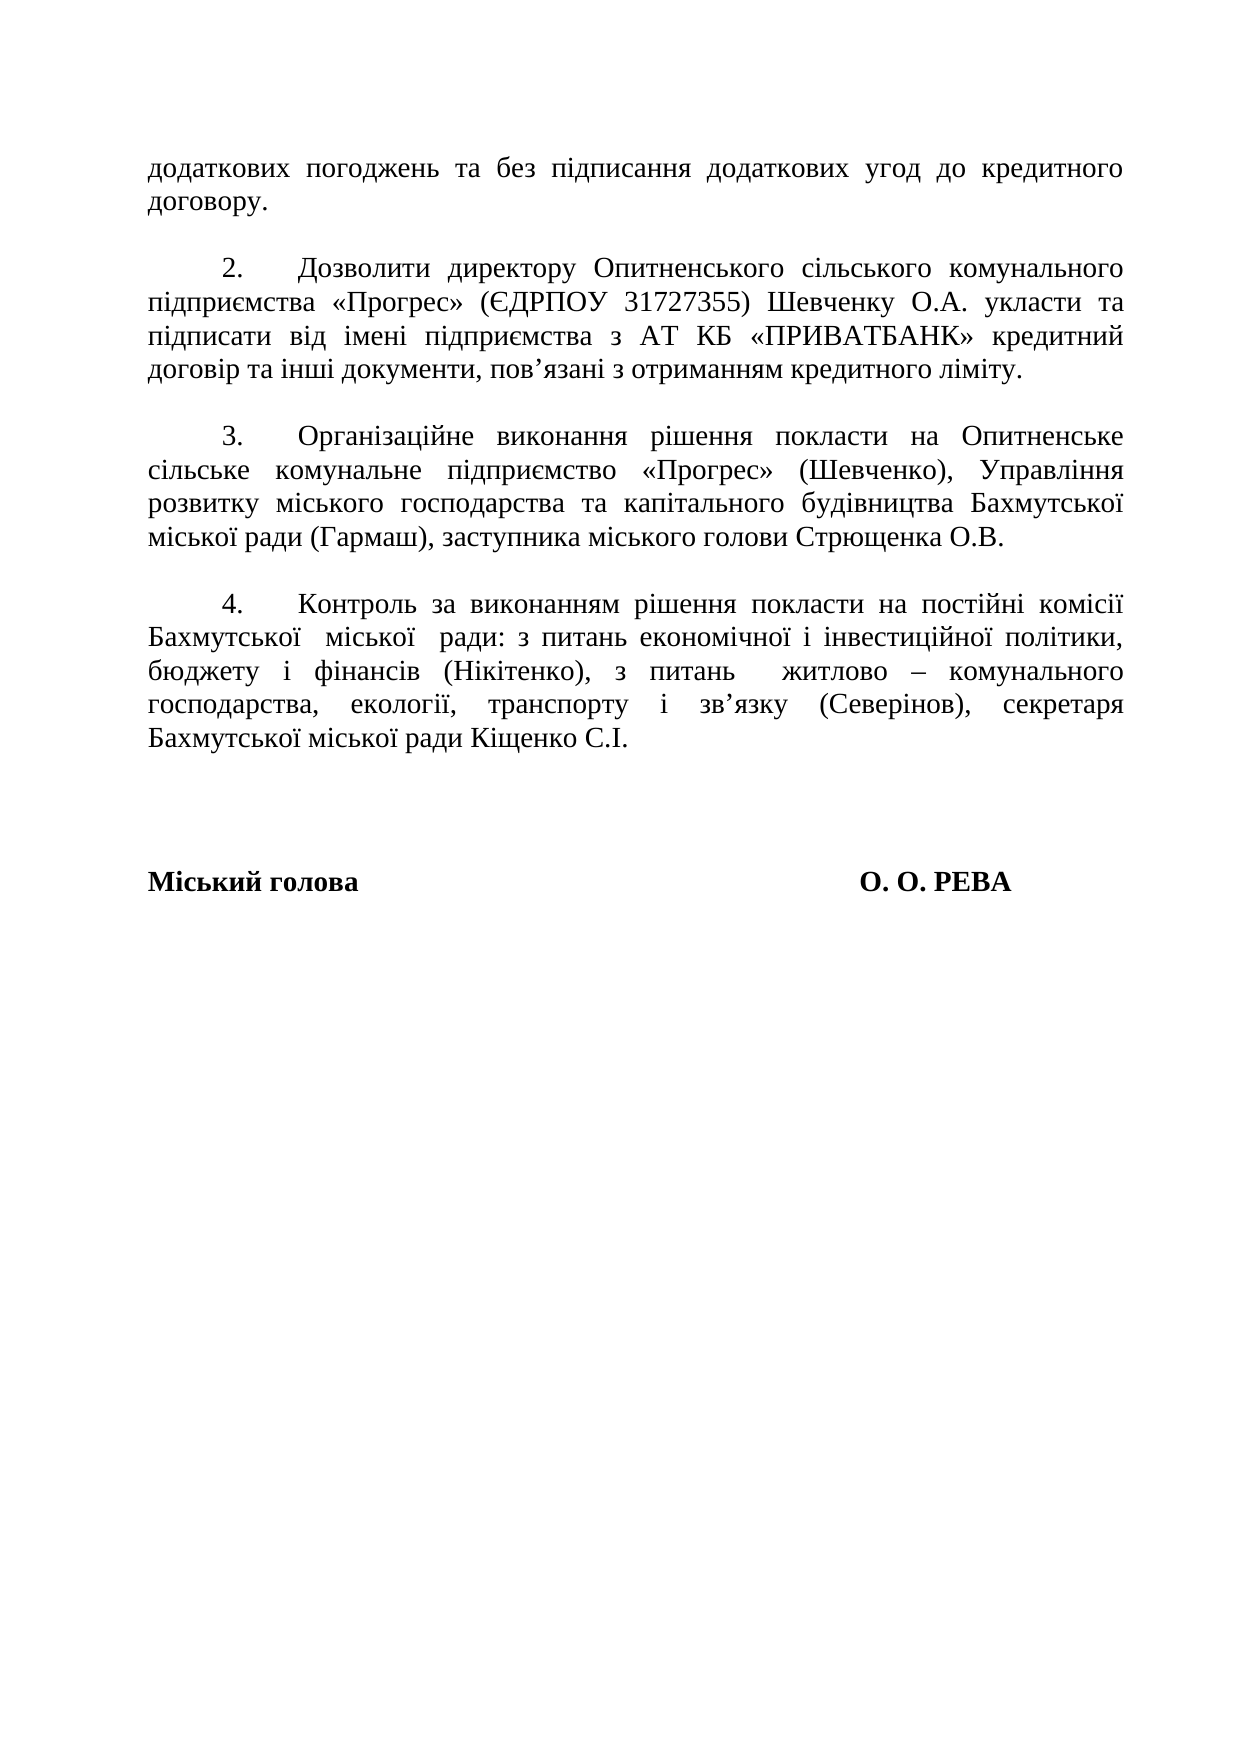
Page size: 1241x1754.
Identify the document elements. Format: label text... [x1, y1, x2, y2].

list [148, 150, 1125, 217]
list Дозволити директору Опитненського сільського комунального підприємства «Прогрес» (ЄДРПОУ 31727355) Шевченку О.А. укласти та підписати від імені підприємства з АТ КБ «ПРИВАТБАНК» кредитний договір та інші документи, пов’язані з отриманням кредитного ліміту. [148, 251, 1125, 385]
subtitle Міський голова О. О. РЕВА [148, 864, 1125, 898]
list Організаційне виконання рішення покласти на Опитненське сільське комунальне підприємство «Прогрес» (Шевченко), Управління розвитку міського господарства та капітального будівництва Бахмутської міської ради (Гармаш), заступника міського голови Стрющенка О.В. [148, 418, 1125, 552]
list Контроль за виконанням рішення покласти на постійні комісії Бахмутської міської ради: з питань економічної і інвестиційної політики, бюджету і фінансів (Нікітенко), з питань житлово – комунального господарства, екології, транспорту і зв’язку (Северінов), секретаря Бахмутської міської ради Кіщенко С.І. [148, 586, 1125, 754]
